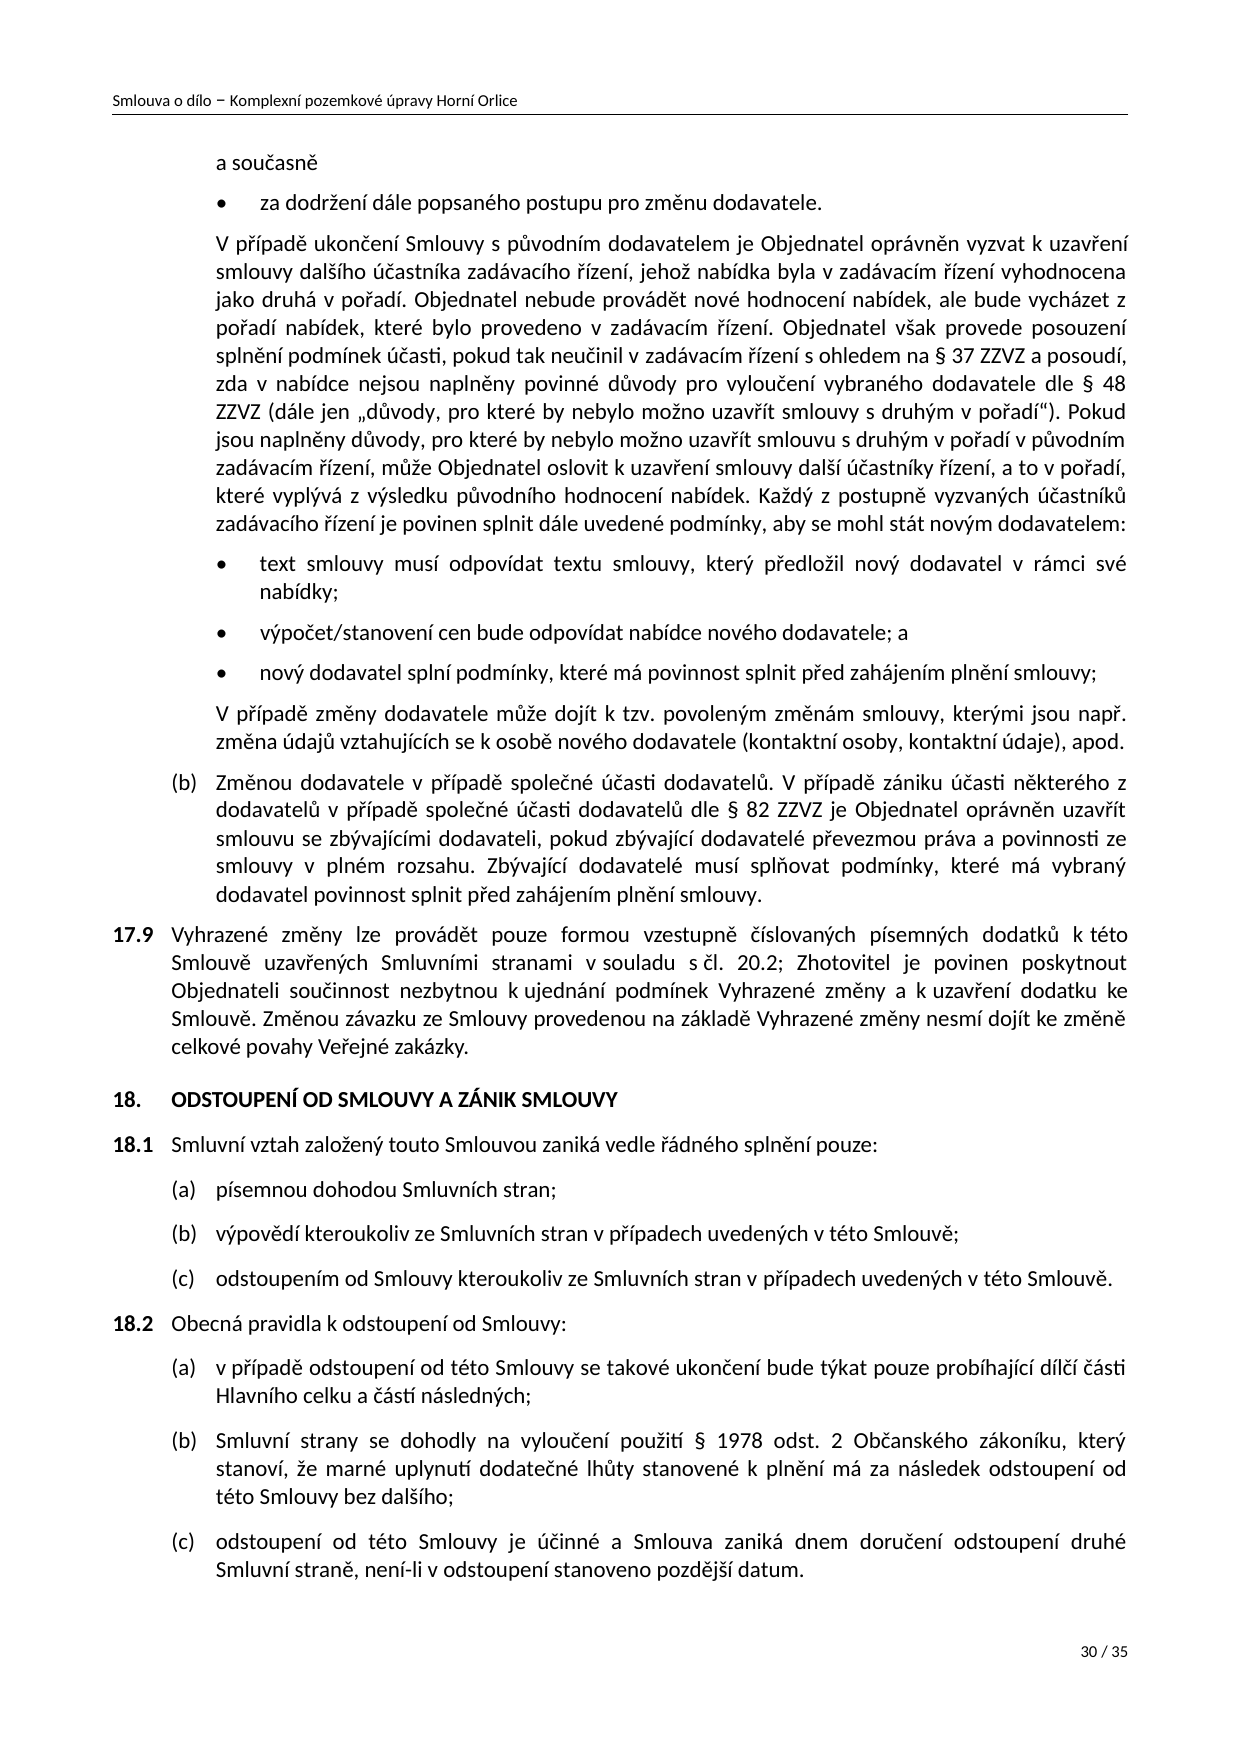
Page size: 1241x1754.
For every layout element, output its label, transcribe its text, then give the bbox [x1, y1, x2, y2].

text odstoupení od této Smlouvy je účinné a Smlouva zaniká dnem doručení odstoupení druhé Smluvní straně, není-li v odstoupení stanoveno pozdější datum. [171, 1527, 1128, 1583]
text výpovědí kteroukoliv ze Smluvních stran v případech uvedených v této Smlouvě; [171, 1219, 1128, 1247]
text Smluvní strany se dohodly na vyloučení použití § 1978 odst. 2 Občanského zákoníku, který stanoví, že marné uplynutí dodatečné lhůty stanovené k plnění má za následek odstoupení od této Smlouvy bez dalšího; [171, 1426, 1128, 1510]
text • za dodržení dále popsaného postupu pro změnu dodavatele. [216, 188, 1128, 216]
text • nový dodavatel splní podmínky, které má povinnost splnit před zahájením plnění smlouvy; [216, 658, 1128, 687]
text ODSTOUPENÍ OD SMLOUVY a zánik smlouvy [112, 1085, 1128, 1113]
text odstoupením od Smlouvy kteroukoliv ze Smluvních stran v případech uvedených v této Smlouvě. [171, 1264, 1128, 1292]
list Změnou dodavatele v případě společné účasti dodavatelů. V případě zániku účasti některého z dodavatelů v případě společné účasti dodavatelů dle § 82 ZZVZ je Objednatel oprávněn uzavřít smlouvu se zbývajícími dodavateli, pokud zbývající dodavatelé převezmou práva a povinnosti ze smlouvy v plném rozsahu. Zbývající dodavatelé musí splňovat podmínky, které má vybraný dodavatel povinnost splnit před zahájením plnění smlouvy. [171, 768, 1128, 908]
text • text smlouvy musí odpovídat textu smlouvy, který předložil nový dodavatel v rámci své nabídky; [216, 549, 1128, 606]
text Obecná pravidla k odstoupení od Smlouvy: [112, 1309, 1128, 1337]
text • výpočet/stanovení cen bude odpovídat nabídce nového dodavatele; a [216, 618, 1128, 646]
text V případě ukončení Smlouvy s původním dodavatelem je Objednatel oprávněn vyzvat k uzavření smlouvy dalšího účastníka zadávacího řízení, jehož nabídka byla v zadávacím řízení vyhodnocena jako druhá v pořadí. Objednatel nebude provádět nové hodnocení nabídek, ale bude vycházet z pořadí nabídek, které bylo provedeno v zadávacím řízení. Objednatel však provede posouzení splnění podmínek účasti, pokud tak neučinil v zadávacím řízení s ohledem na § 37 ZZVZ a posoudí, zda v nabídce nejsou naplněny povinné důvody pro vyloučení vybraného dodavatele dle § 48 ZZVZ (dále jen „důvody, pro které by nebylo možno uzavřít smlouvy s druhým v pořadí“). Pokud jsou naplněny důvody, pro které by nebylo možno uzavřít smlouvu s druhým v pořadí v původním zadávacím řízení, může Objednatel oslovit k uzavření smlouvy další účastníky řízení, a to v pořadí, které vyplývá z výsledku původního hodnocení nabídek. Každý z postupně vyzvaných účastníků zadávacího řízení je povinen splnit dále uvedené podmínky, aby se mohl stát novým dodavatelem: [216, 229, 1128, 537]
text Vyhrazené změny lze provádět pouze formou vzestupně číslovaných písemných dodatků k této Smlouvě uzavřených Smluvními stranami v souladu s čl. 20.2; Zhotovitel je povinen poskytnout Objednateli součinnost nezbytnou k ujednání podmínek Vyhrazené změny a k uzavření dodatku ke Smlouvě. Změnou závazku ze Smlouvy provedenou na základě Vyhrazené změny nesmí dojít ke změně celkové povahy Veřejné zakázky. [112, 920, 1128, 1060]
text Smluvní vztah založený touto Smlouvou zaniká vedle řádného splnění pouze: [112, 1130, 1128, 1158]
text V případě změny dodavatele může dojít k tzv. povoleným změnám smlouvy, kterými jsou např. změna údajů vztahujících se k osobě nového dodavatele (kontaktní osoby, kontaktní údaje), apod. [216, 699, 1128, 755]
text a současně [186, 148, 1128, 176]
list písemnou dohodou Smluvních stran; [171, 1175, 1128, 1203]
list v případě odstoupení od této Smlouvy se takové ukončení bude týkat pouze probíhající dílčí části Hlavního celku a částí následných; [171, 1353, 1128, 1409]
